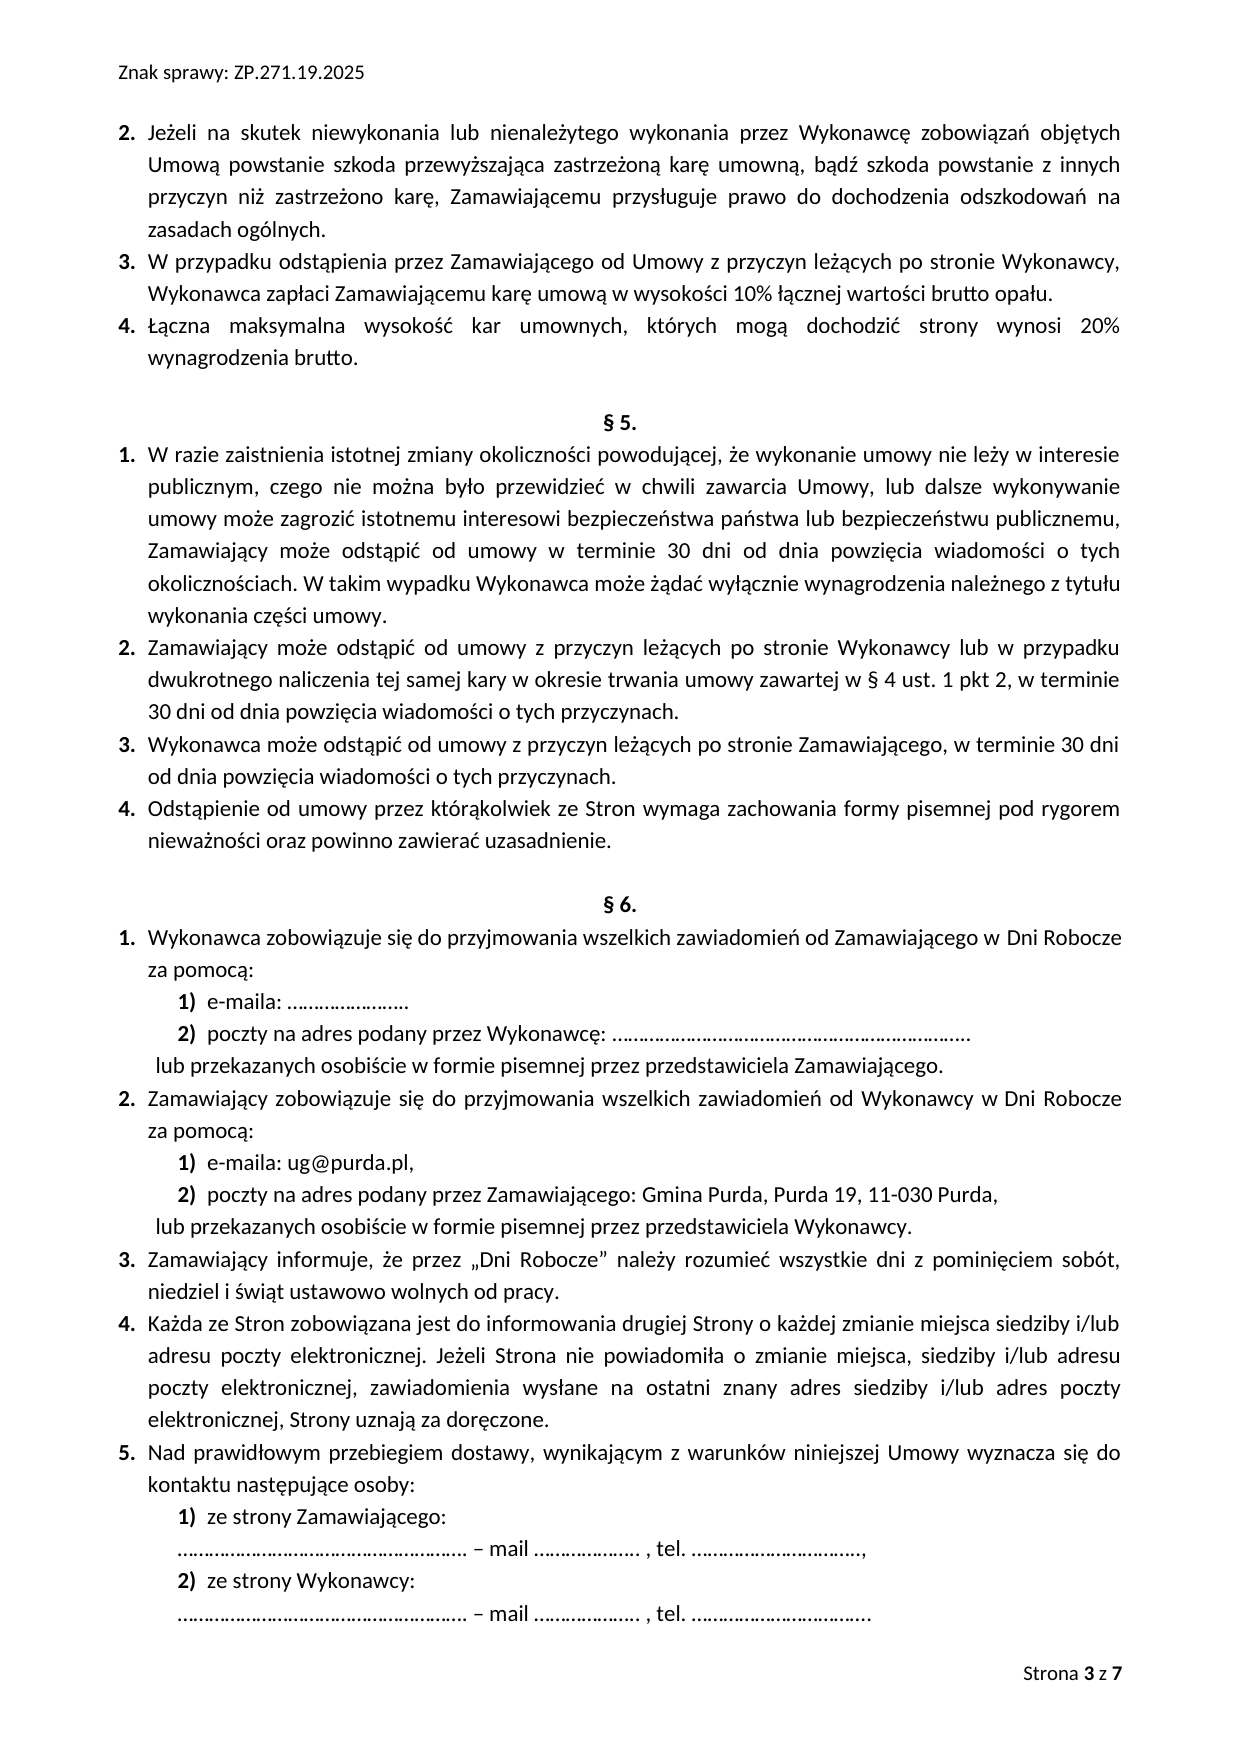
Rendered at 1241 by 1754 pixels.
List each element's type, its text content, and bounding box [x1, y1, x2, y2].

list Wykonawca może odstąpić od umowy z przyczyn leżących po stronie Zamawiającego, w terminie 30 dni od dnia powzięcia wiadomości o tych przyczynach. [118, 730, 1122, 790]
list W przypadku odstąpienia przez Zamawiającego od Umowy z przyczyn leżących po stronie Wykonawcy, Wykonawca zapłaci Zamawiającemu karę umową w wysokości 10% łącznej wartości brutto opału. [118, 247, 1122, 307]
list Każda ze Stron zobowiązana jest do informowania drugiej Strony o każdej zmianie miejsca siedziby i/lub adresu poczty elektronicznej. Jeżeli Strona nie powiadomiła o zmianie miejsca, siedziby i/lub adresu poczty elektronicznej, zawiadomienia wysłane na ostatni znany adres siedziby i/lub adres poczty elektronicznej, Strony uznają za doręczone. [118, 1309, 1122, 1434]
list W razie zaistnienia istotnej zmiany okoliczności powodującej, że wykonanie umowy nie leży w interesie publicznym, czego nie można było przewidzieć w chwili zawarcia Umowy, lub dalsze wykonywanie umowy może zagrozić istotnemu interesowi bezpieczeństwa państwa lub bezpieczeństwu publicznemu, Zamawiający może odstąpić od umowy w terminie 30 dni od dnia powzięcia wiadomości o tych okolicznościach. W takim wypadku Wykonawca może żądać wyłącznie wynagrodzenia należnego z tytułu wykonania części umowy. [118, 440, 1122, 629]
list poczty na adres podany przez Wykonawcę: ………………………………………………………….. [177, 1019, 1122, 1047]
text § 6. [118, 891, 1122, 919]
list e-maila: ug@purda.pl, [177, 1148, 1122, 1176]
list Łączna maksymalna wysokość kar umownych, których mogą dochodzić strony wynosi 20% wynagrodzenia brutto. [118, 311, 1122, 371]
list Wykonawca zobowiązuje się do przyjmowania wszelkich zawiadomień od Zamawiającego w Dni Robocze za pomocą: [118, 923, 1122, 983]
text ………………………………………………. – mail ……………….. , tel. ……………………………. [177, 1599, 1122, 1627]
list ze strony Zamawiającego: [177, 1502, 1122, 1530]
text ………………………………………………. – mail ……………….. , tel. ………………………….., [177, 1534, 1122, 1562]
list ze strony Wykonawcy: [177, 1567, 1122, 1594]
list Jeżeli na skutek niewykonania lub nienależytego wykonania przez Wykonawcę zobowiązań objętych Umową powstanie szkoda przewyższająca zastrzeżoną karę umowną, bądź szkoda powstanie z innych przyczyn niż zastrzeżono karę, Zamawiającemu przysługuje prawo do dochodzenia odszkodowań na zasadach ogólnych. [118, 118, 1122, 243]
text lub przekazanych osobiście w formie pisemnej przez przedstawiciela Wykonawcy. [155, 1212, 1122, 1241]
list e-maila: ………………….. [177, 987, 1122, 1015]
text § 5. [118, 408, 1122, 436]
list Odstąpienie od umowy przez którąkolwiek ze Stron wymaga zachowania formy pisemnej pod rygorem nieważności oraz powinno zawierać uzasadnienie. [118, 794, 1122, 854]
list Zamawiający informuje, że przez „Dni Robocze” należy rozumieć wszystkie dni z pominięciem sobót, niedziel i świąt ustawowo wolnych od pracy. [118, 1245, 1122, 1305]
list Zamawiający zobowiązuje się do przyjmowania wszelkich zawiadomień od Wykonawcy w Dni Robocze za pomocą: [118, 1084, 1122, 1144]
list poczty na adres podany przez Zamawiającego: Gmina Purda, Purda 19, 11-030 Purda, [177, 1180, 1122, 1208]
text lub przekazanych osobiście w formie pisemnej przez przedstawiciela Zamawiającego. [118, 1052, 1122, 1079]
list Zamawiający może odstąpić od umowy z przyczyn leżących po stronie Wykonawcy lub w przypadku dwukrotnego naliczenia tej samej kary w okresie trwania umowy zawartej w § 4 ust. 1 pkt 2, w terminie 30 dni od dnia powzięcia wiadomości o tych przyczynach. [118, 633, 1122, 726]
list Nad prawidłowym przebiegiem dostawy, wynikającym z warunków niniejszej Umowy wyznacza się do kontaktu następujące osoby: [118, 1438, 1122, 1498]
